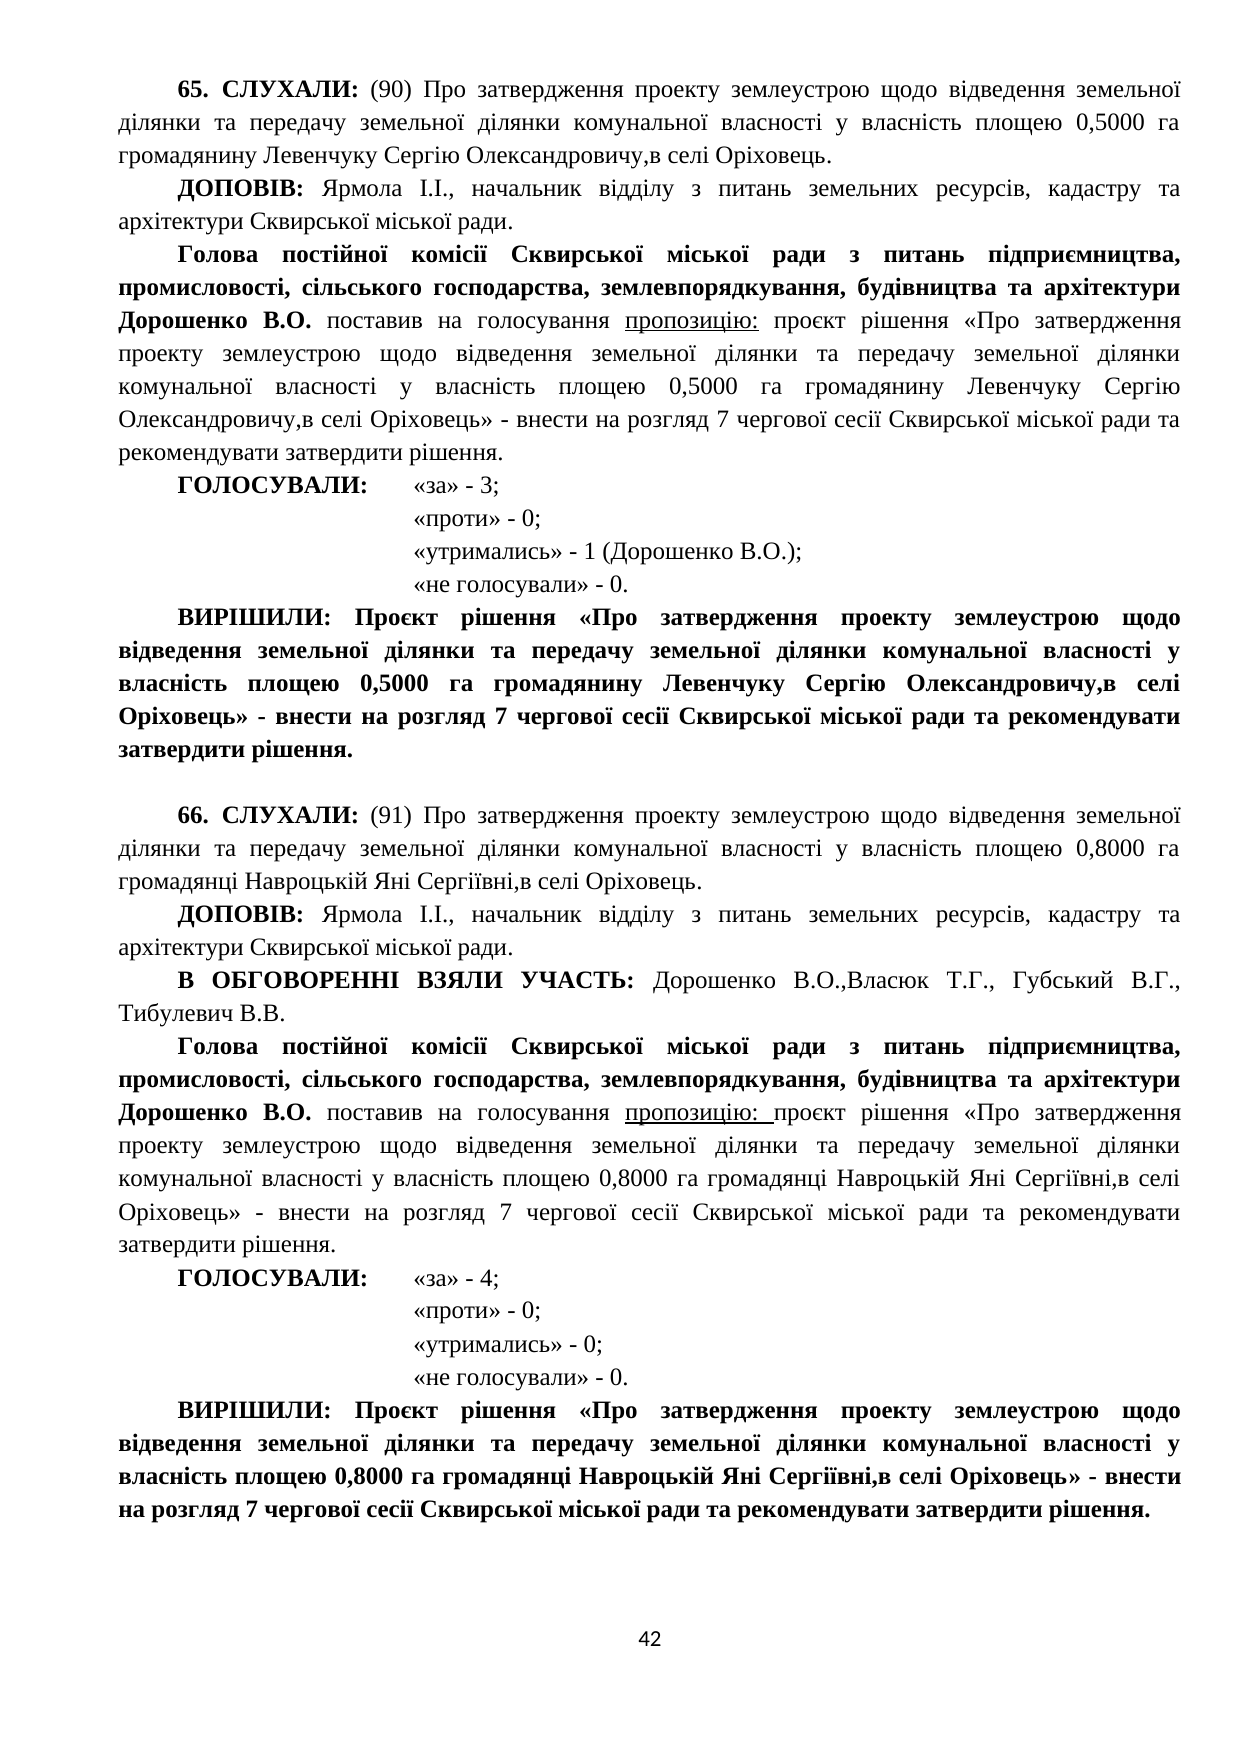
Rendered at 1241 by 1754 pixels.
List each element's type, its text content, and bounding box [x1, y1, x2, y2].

text «проти» - 0; [118, 1296, 1181, 1324]
list ВИРІШИЛИ: Проєкт рішення «Про затвердження проекту землеустрою щодо відведення земельної ділянки та передачу земельної ділянки комунальної власності у власність площею 0,5000 га громадянину Левенчуку Сергію Олександровичу,в селі Оріховець» - внести на розгляд 7 чергової сесії Сквирської міської ради та рекомендувати затвердити рішення. [118, 602, 1181, 763]
text «не голосували» - 0. [118, 569, 1181, 598]
text «проти» - 0; [118, 503, 1181, 532]
list ДОПОВІВ: Ярмола І.І., начальник відділу з питань земельних ресурсів, кадастру та архітектури Сквирської міської ради. [118, 173, 1181, 235]
text В ОБГОВОРЕННІ ВЗЯЛИ УЧАСТЬ: Дорошенко В.О.,Власюк Т.Г., Губський В.Г., Тибулевич В.В. [118, 965, 1181, 1027]
text Голова постійної комісії Сквирської міської ради з питань підприємництва, промисловості, сільського господарства, землевпорядкування, будівництва та архітектури Дорошенко В.О. поставив на голосування пропозицію: проєкт рішення «Про затвердження проекту землеустрою щодо відведення земельної ділянки та передачу земельної ділянки комунальної власності у власність площею 0,5000 га громадянину Левенчуку Сергію Олександровичу,в селі Оріховець» - внести на розгляд 7 чергової сесії Сквирської міської ради та рекомендувати затвердити рішення. [118, 239, 1181, 466]
text ГОЛОСУВАЛИ: «за» - 4; [118, 1263, 1181, 1291]
text ГОЛОСУВАЛИ: «за» - 3; [118, 470, 1181, 499]
list ВИРІШИЛИ: Проєкт рішення «Про затвердження проекту землеустрою щодо відведення земельної ділянки та передачу земельної ділянки комунальної власності у власність площею 0,8000 га громадянці Навроцькій Яні Сергіївні,в селі Оріховець» - внести на розгляд 7 чергової сесії Сквирської міської ради та рекомендувати затвердити рішення. [118, 1395, 1181, 1522]
text «утримались» - 0; [118, 1329, 1181, 1357]
text «не голосували» - 0. [118, 1362, 1181, 1390]
list СЛУХАЛИ: (90) Про затвердження проекту землеустрою щодо відведення земельної ділянки та передачу земельної ділянки комунальної власності у власність площею 0,5000 га громадянину Левенчуку Сергію Олександровичу,в селі Оріховець. [118, 74, 1181, 169]
text Голова постійної комісії Сквирської міської ради з питань підприємництва, промисловості, сільського господарства, землевпорядкування, будівництва та архітектури Дорошенко В.О. поставив на голосування пропозицію: проєкт рішення «Про затвердження проекту землеустрою щодо відведення земельної ділянки та передачу земельної ділянки комунальної власності у власність площею 0,8000 га громадянці Навроцькій Яні Сергіївні,в селі Оріховець» - внести на розгляд 7 чергової сесії Сквирської міської ради та рекомендувати затвердити рішення. [118, 1031, 1181, 1258]
text «утримались» - 1 (Дорошенко В.О.); [118, 536, 1181, 565]
list СЛУХАЛИ: (91) Про затвердження проекту землеустрою щодо відведення земельної ділянки та передачу земельної ділянки комунальної власності у власність площею 0,8000 га громадянці Навроцькій Яні Сергіївні,в селі Оріховець. [118, 800, 1181, 895]
list ДОПОВІВ: Ярмола І.І., начальник відділу з питань земельних ресурсів, кадастру та архітектури Сквирської міської ради. [118, 899, 1181, 961]
